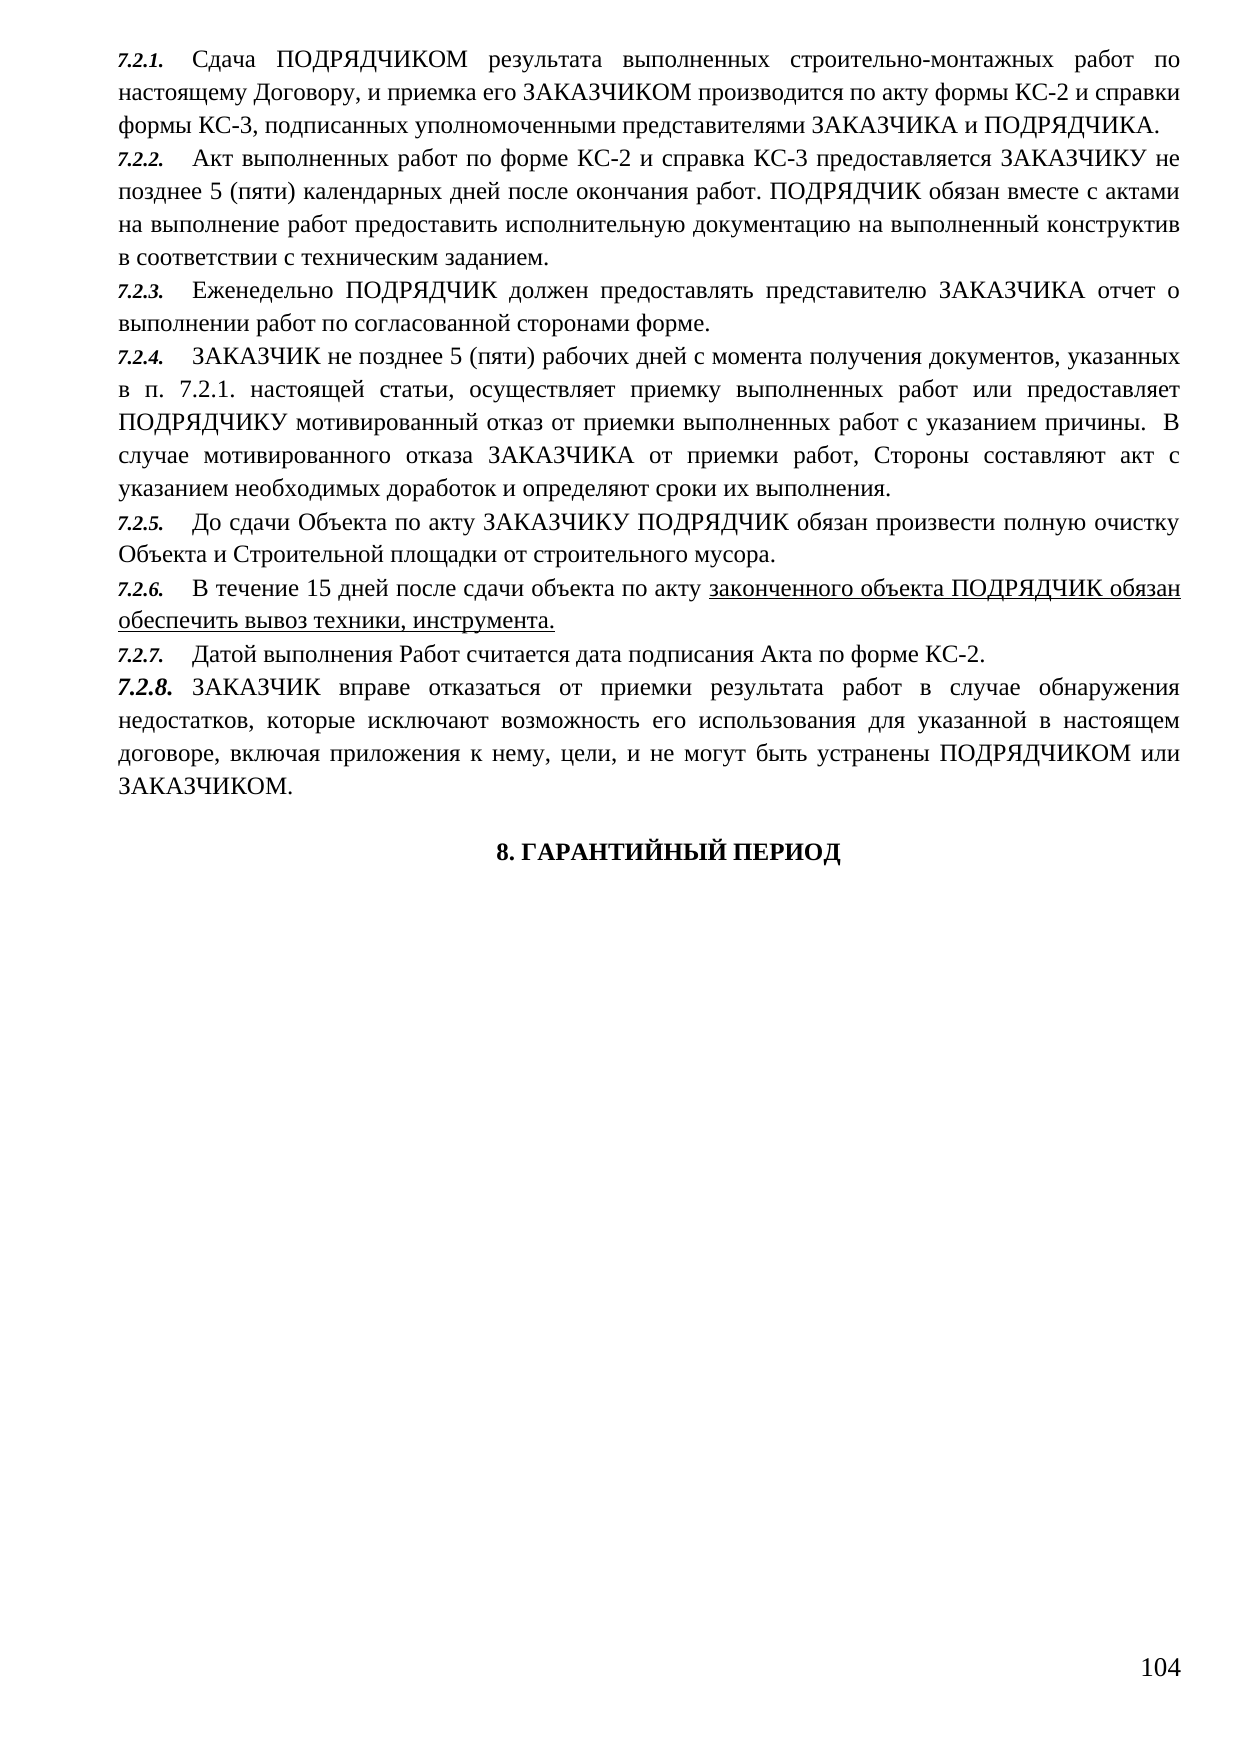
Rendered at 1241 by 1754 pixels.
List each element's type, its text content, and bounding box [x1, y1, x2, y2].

list Датой выполнения Работ считается дата подписания Акта по форме КС-2. [117, 639, 1181, 667]
list В течение 15 дней после сдачи объекта по акту законченного объекта ПОДРЯДЧИК обязан обеспечить вывоз техники, инструмента. [117, 573, 1181, 634]
list ЗАКАЗЧИК вправе отказаться от приемки результата работ в случае обнаружения недостатков, которые исключают возможность его использования для указанной в настоящем договоре, включая приложения к нему, цели, и не могут быть устранены ПОДРЯДЧИКОМ или ЗАКАЗЧИКОМ. [117, 672, 1181, 799]
list Акт выполненных работ по форме КС-2 и справка КС-3 предоставляется ЗАКАЗЧИКУ не позднее 5 (пяти) календарных дней после окончания работ. ПОДРЯДЧИК обязан вместе с актами на выполнение работ предоставить исполнительную документацию на выполненный конструктив в соответствии с техническим заданием. [117, 143, 1181, 271]
list До сдачи Объекта по акту ЗАКАЗЧИКУ ПОДРЯДЧИК обязан произвести полную очистку Объекта и Строительной площадки от строительного мусора. [117, 507, 1181, 568]
text 8. ГАРАНТИЙНЫЙ ПЕРИОД [156, 837, 1181, 866]
list Сдача ПОДРЯДЧИКОМ результата выполненных строительно-монтажных работ по настоящему Договору, и приемка его ЗАКАЗЧИКОМ производится по акту формы КС-2 и справки формы КС-3, подписанных уполномоченными представителями ЗАКАЗЧИКА и ПОДРЯДЧИКА. [117, 44, 1181, 139]
list Еженедельно ПОДРЯДЧИК должен предоставлять представителю ЗАКАЗЧИКА отчет о выполнении работ по согласованной сторонами форме. [117, 275, 1181, 337]
list ЗАКАЗЧИК не позднее 5 (пяти) рабочих дней с момента получения документов, указанных в п. 7.2.1. настоящей статьи, осуществляет приемку выполненных работ или предоставляет ПОДРЯДЧИКУ мотивированный отказ от приемки выполненных работ с указанием причины. В случае мотивированного отказа ЗАКАЗЧИКА от приемки работ, Стороны составляют акт с указанием необходимых доработок и определяют сроки их выполнения. [117, 341, 1181, 502]
